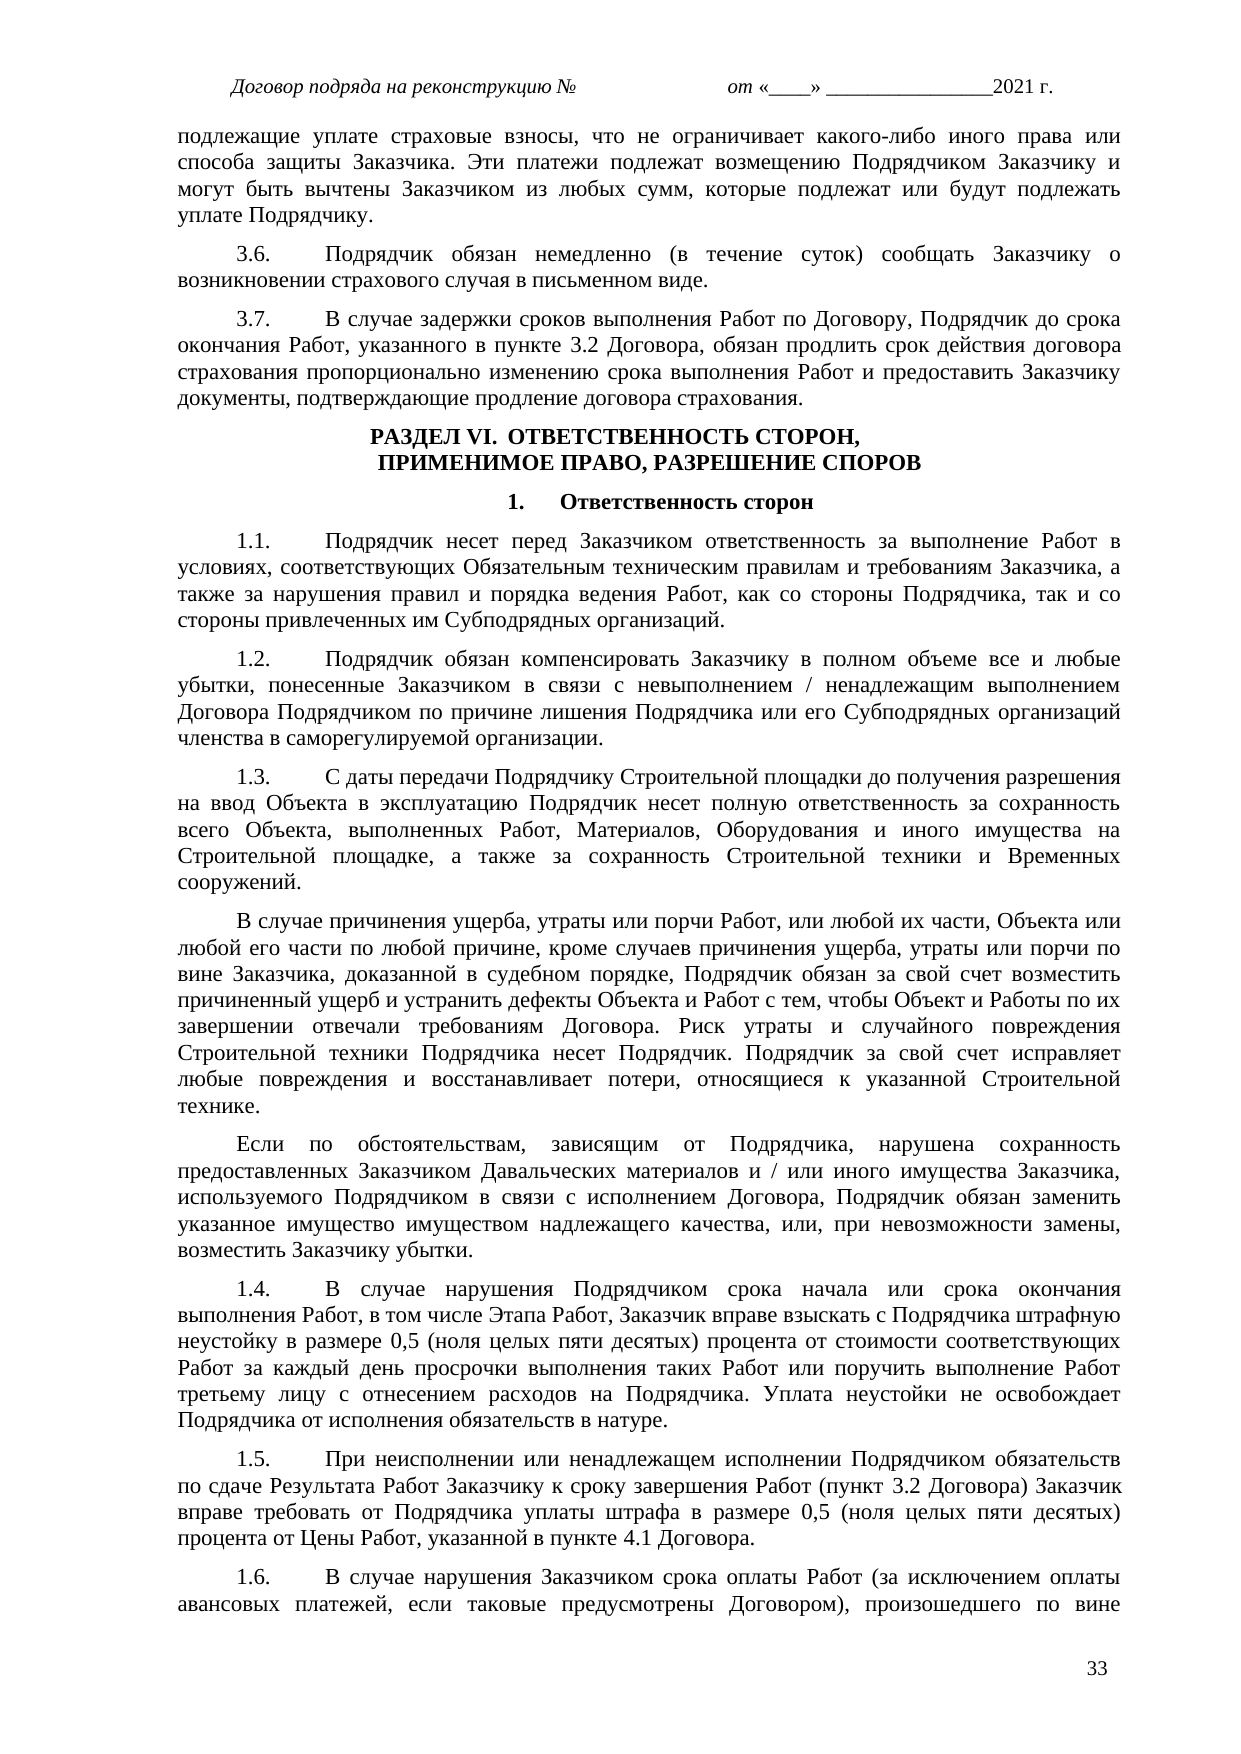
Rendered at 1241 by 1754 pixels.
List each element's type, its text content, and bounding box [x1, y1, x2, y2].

text В случае нарушения Подрядчиком срока начала или срока окончания выполнения Работ, в том числе Этапа Работ, Заказчик вправе взыскать с Подрядчика штрафную неустойку в размере 0,5 (ноля целых пяти десятых) процента от стоимости соответствующих Работ за каждый день просрочки выполнения таких Работ или поручить выполнение Работ третьему лицу с отнесением расходов на Подрядчика. Уплата неустойки не освобождает Подрядчика от исполнения обязательств в натуре. [177, 1275, 1122, 1433]
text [177, 122, 1122, 227]
list Если по обстоятельствам, зависящим от Подрядчика, нарушена сохранность предоставленных Заказчиком Давальческих материалов и / или иного имущества Заказчика, используемого Подрядчиком в связи с исполнением Договора, Подрядчик обязан заменить указанное имущество имуществом надлежащего качества, или, при невозможности замены, возместить Заказчику убытки. [177, 1131, 1122, 1262]
text В случае задержки сроков выполнения Работ по Договору, Подрядчик до срока окончания Работ, указанного в пункте 3.2 Договора, обязан продлить срок действия договора страхования пропорционально изменению срока выполнения Работ и предоставить Заказчику документы, подтверждающие продление договора страхования. [177, 305, 1122, 411]
text Подрядчик обязан компенсировать Заказчику в полном объеме все и любые убытки, понесенные Заказчиком в связи с невыполнением / ненадлежащим выполнением Договора Подрядчиком по причине лишения Подрядчика или его Субподрядных организаций членства в саморегулируемой организации. [177, 645, 1122, 750]
text Подрядчик несет перед Заказчиком ответственность за выполнение Работ в условиях, соответствующих Обязательным техническим правилам и требованиям Заказчика, а также за нарушения правил и порядка ведения Работ, как со стороны Подрядчика, так и со стороны привлеченных им Субподрядных организаций. [177, 527, 1122, 632]
text При неисполнении или ненадлежащем исполнении Подрядчиком обязательств по сдаче Результата Работ Заказчику к сроку завершения Работ (пункт 3.2 Договора) Заказчик вправе требовать от Подрядчика уплаты штрафа в размере 0,5 (ноля целых пяти десятых) процента от Цены Работ, указанной в пункте 4.1 Договора. [177, 1445, 1122, 1551]
text С даты передачи Подрядчику Строительной площадки до получения разрешения на ввод Объекта в эксплуатацию Подрядчик несет полную ответственность за сохранность всего Объекта, выполненных Работ, Материалов, Оборудования и иного имущества на Строительной площадке, а также за сохранность Строительной техники и Временных сооружений. [177, 763, 1122, 895]
text Ответственность сторон [177, 488, 1122, 514]
list В случае причинения ущерба, утраты или порчи Работ, или любой их части, Объекта или любой его части по любой причине, кроме случаев причинения ущерба, утраты или порчи по вине Заказчика, доказанной в судебном порядке, Подрядчик обязан за свой счет возместить причиненный ущерб и устранить дефекты Объекта и Работ с тем, чтобы Объект и Работы по их завершении отвечали требованиям Договора. Риск утраты и случайного повреждения Строительной техники Подрядчика несет Подрядчик. Подрядчик за свой счет исправляет любые повреждения и восстанавливает потери, относящиеся к указанной Строительной технике. [177, 907, 1122, 1118]
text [177, 1563, 1122, 1616]
text Подрядчик обязан немедленно (в течение суток) сообщать Заказчику о возникновении страхового случая в письменном виде. [177, 240, 1122, 293]
text ОТВЕТСТВЕННОСТЬ СТОРОН, ПРИМЕНИМОЕ ПРАВО, РАЗРЕШЕНИЕ СПОРОВ [177, 423, 1122, 476]
